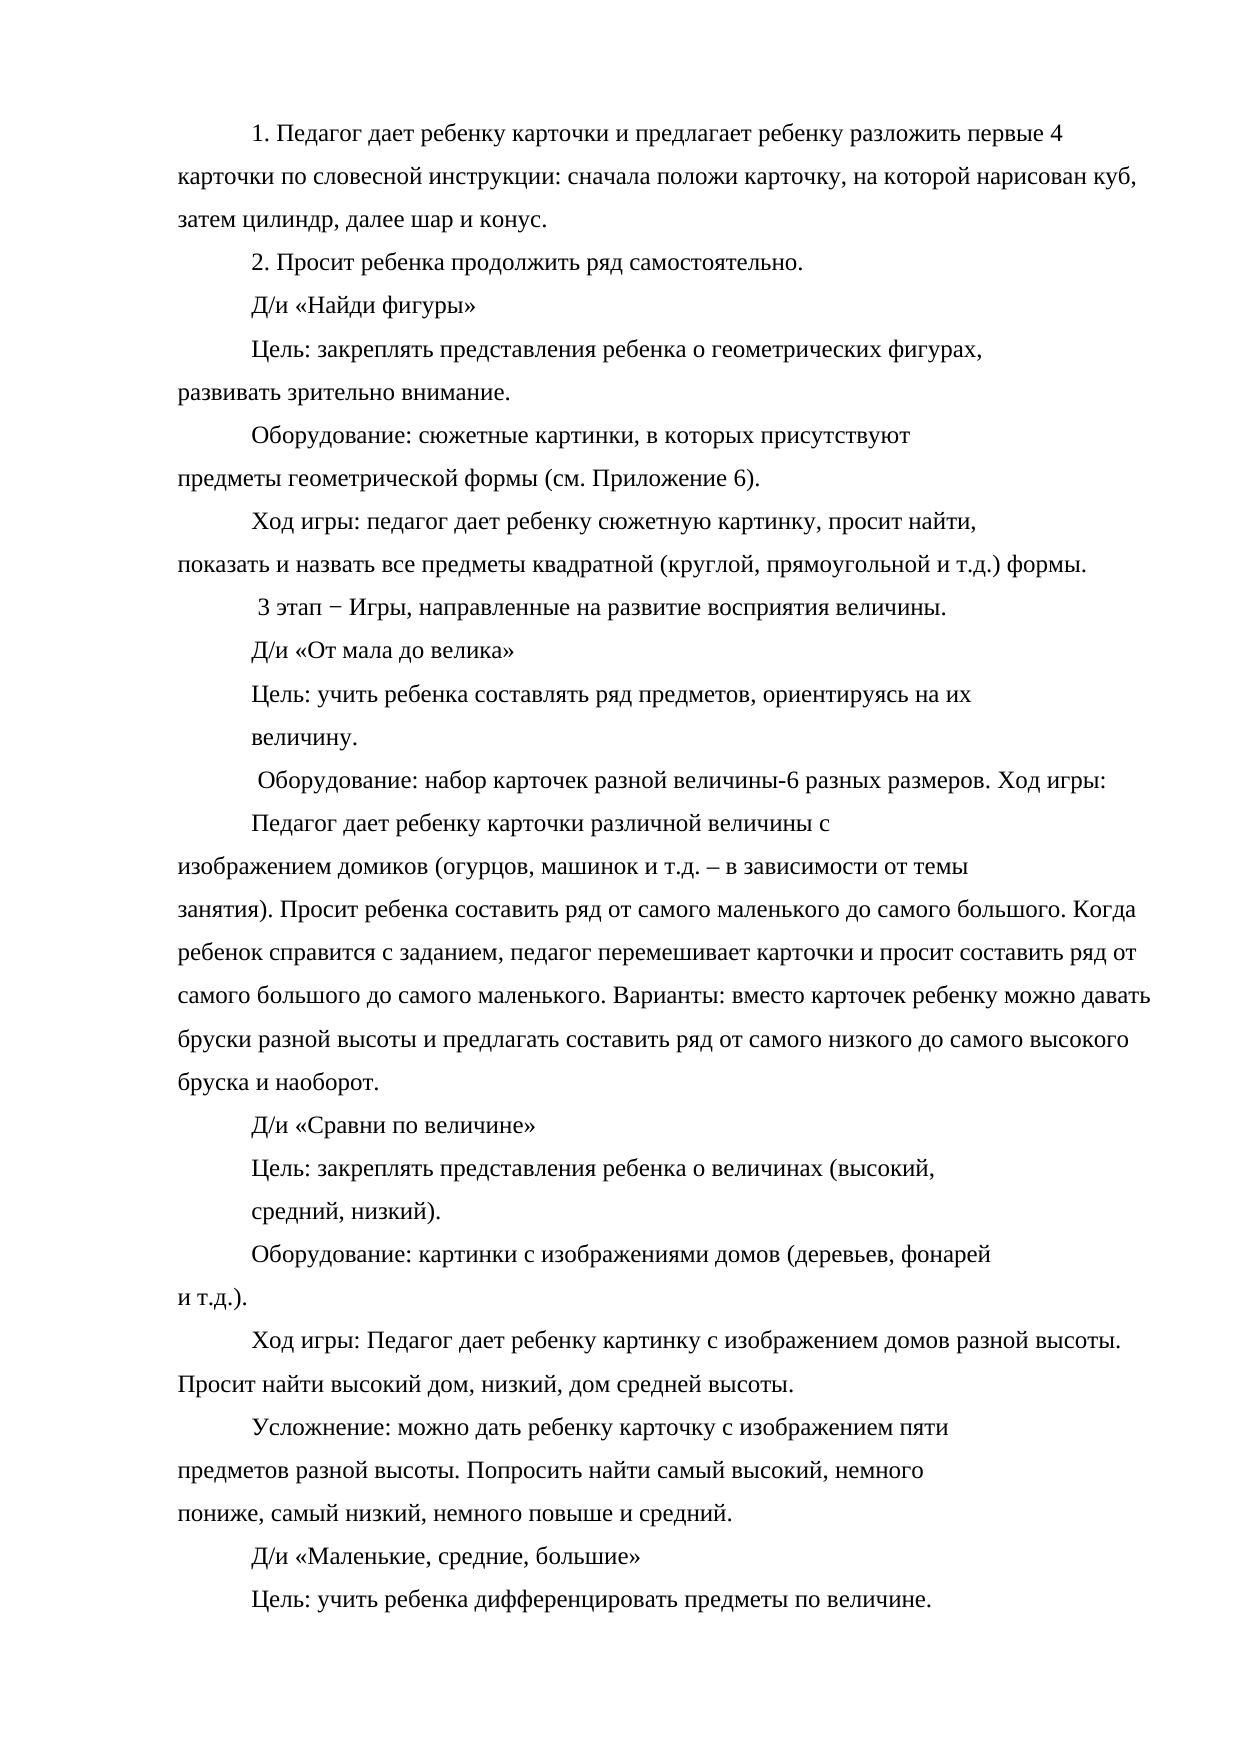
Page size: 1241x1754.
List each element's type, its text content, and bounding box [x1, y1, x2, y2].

text 1. Педагог дает ребенку карточки и предлагает ребенку разложить первые 4 карточки по словесной инструкции: сначала положи карточку, на которой нарисован куб, затем цилиндр, далее шар и конус. [177, 118, 1152, 233]
text изображением домиков (огурцов, машинок и т.д. – в зависимости от темы [177, 851, 1152, 880]
text Цель: учить ребенка дифференцировать предметы по величине. [177, 1584, 1152, 1613]
text занятия). Просит ребенка составить ряд от самого маленького до самого большого. Когда ребенок справится с заданием, педагог перемешивает карточки и просит составить ряд от самого большого до самого маленького. Варианты: вместо карточек ребенку можно давать бруски разной высоты и предлагать составить ряд от самого низкого до самого высокого бруска и наоборот. [177, 894, 1152, 1096]
text Д/и «От мала до велика» [177, 636, 1152, 664]
text Д/и «Маленькие, средние, большие» [177, 1541, 1152, 1570]
text Оборудование: сюжетные картинки, в которых присутствуют [177, 420, 1152, 449]
text Цель: учить ребенка составлять ряд предметов, ориентируясь на их [177, 679, 1152, 707]
text Д/и «Найди фигуры» [177, 291, 1152, 319]
text показать и назвать все предметы квадратной (круглой, прямоугольной и т.д.) формы. [177, 549, 1152, 578]
text Цель: закреплять представления ребенка о геометрических фигурах, [177, 334, 1152, 362]
text Цель: закреплять представления ребенка о величинах (высокий, [177, 1153, 1152, 1182]
text пониже, самый низкий, немного повыше и средний. [177, 1498, 1152, 1527]
text 2. Просит ребенка продолжить ряд самостоятельно. [177, 247, 1152, 276]
text Д/и «Сравни по величине» [177, 1110, 1152, 1139]
text развивать зрительно внимание. [177, 377, 1152, 406]
text Ход игры: Педагог дает ребенку картинку с изображением домов разной высоты. Просит найти высокий дом, низкий, дом средней высоты. [177, 1326, 1152, 1397]
text 3 этап − Игры, направленные на развитие восприятия величины. [177, 592, 1152, 621]
text величину. [177, 722, 1152, 751]
text Ход игры: педагог дает ребенку сюжетную картинку, просит найти, [177, 506, 1152, 535]
text средний, низкий). [177, 1196, 1152, 1225]
text и т.д.). [177, 1282, 1152, 1311]
text Оборудование: набор карточек разной величины-6 разных размеров. Ход игры: Педагог дает ребенку карточки различной величины с [251, 765, 1152, 837]
text Оборудование: картинки с изображениями домов (деревьев, фонарей [177, 1239, 1152, 1268]
text предметов разной высоты. Попросить найти самый высокий, немного [177, 1455, 1152, 1484]
text Усложнение: можно дать ребенку карточку с изображением пяти [177, 1412, 1152, 1441]
text предметы геометрической формы (см. Приложение 6). [177, 463, 1152, 492]
